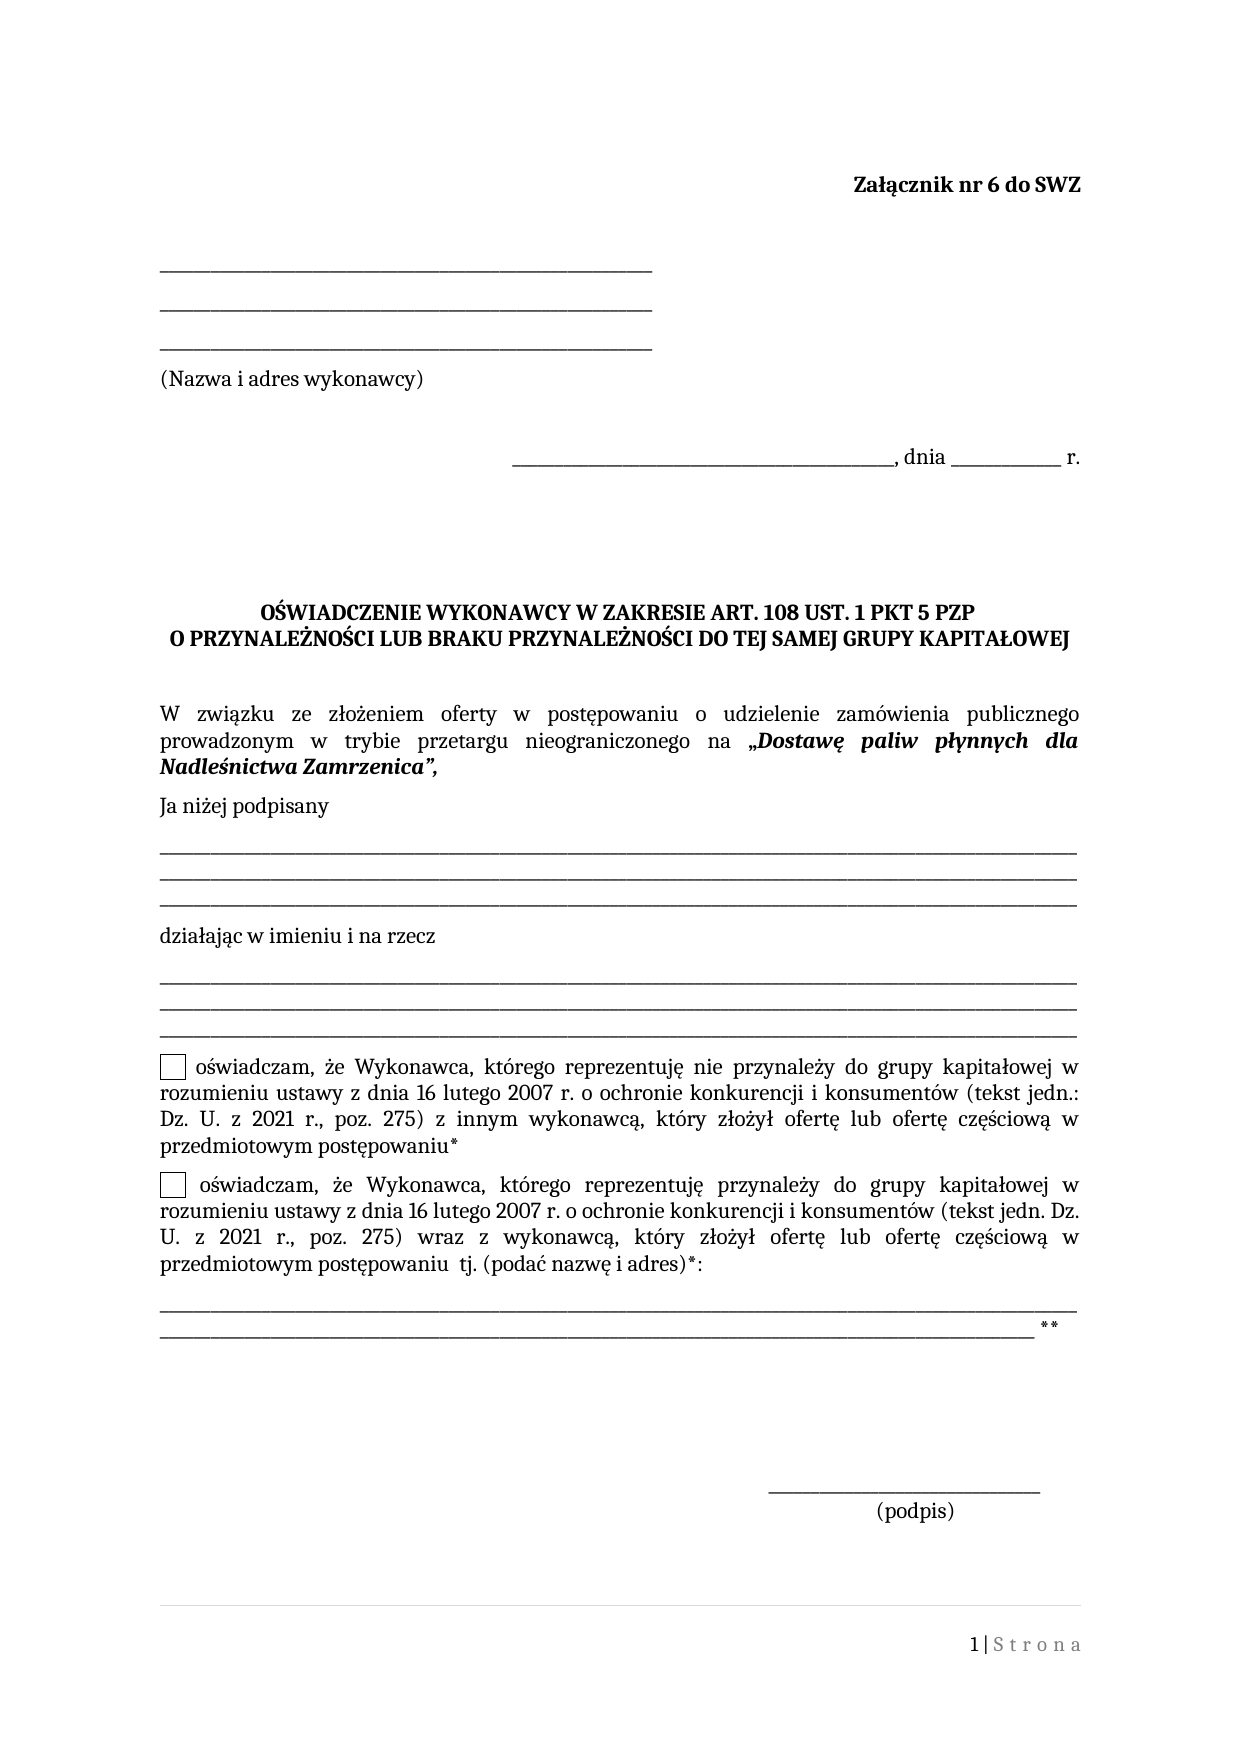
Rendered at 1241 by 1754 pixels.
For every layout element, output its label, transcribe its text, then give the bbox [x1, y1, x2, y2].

text (Nazwa i adres wykonawcy) [159, 366, 1081, 393]
text ____________________________________________________________________________________________________________________________________________________________________________________________________________________________________________________________________________________________________________________________________ [159, 831, 1081, 911]
text __________________________________________________________ [159, 288, 1081, 315]
text OŚWIADCZENIE WYKONAWCY W ZAKRESIE ART. 108 UST. 1 PKT 5 PZP O PRZYNALEŻNOŚCI LUB BRAKU PRZYNALEŻNOŚCI DO TEJ SAMEJ GRUPY KAPITAŁOWEJ [159, 599, 1081, 652]
text __________________________________________________________ [159, 250, 1081, 276]
text działając w imieniu i na rzecz [159, 923, 1081, 949]
text _____________________________________________, dnia _____________ r. [159, 444, 1081, 470]
text Ja niżej podpisany [159, 793, 1081, 819]
text W związku ze złożeniem oferty w postępowaniu o udzielenie zamówienia publicznego prowadzonym w trybie przetargu nieograniczonego na „Dostawę paliw płynnych dla Nadleśnictwa Zamrzenica”, [159, 701, 1081, 780]
text oświadczam, że Wykonawca, którego reprezentuję przynależy do grupy kapitałowej w rozumieniu ustawy z dnia 16 lutego 2007 r. o ochronie konkurencji i konsumentów (tekst jedn. Dz. U. z 2021 r., poz. 275) wraz z wykonawcą, który złożył ofertę lub ofertę częściową w przedmiotowym postępowaniu tj. (podać nazwę i adres)*: [159, 1171, 1081, 1277]
text ____________________________________________________________________________________________________________________________________________________________________________________________________________________________________________________________________________________________________________________________________ [159, 962, 1081, 1041]
text oświadczam, że Wykonawca, którego reprezentuję nie przynależy do grupy kapitałowej w rozumieniu ustawy z dnia 16 lutego 2007 r. o ochronie konkurencji i konsumentów (tekst jedn.: Dz. U. z 2021 r., poz. 275) z innym wykonawcą, który złożył ofertę lub ofertę częściową w przedmiotowym postępowaniu* [159, 1053, 1081, 1159]
text ___________________________________________________________________________________________________________________________________________________________________________________________________________________ ** [159, 1289, 1081, 1342]
text ________________________________ (podpis) [750, 1471, 1081, 1524]
text Załącznik nr 6 do SWZ [159, 172, 1081, 198]
text __________________________________________________________ [159, 327, 1081, 354]
